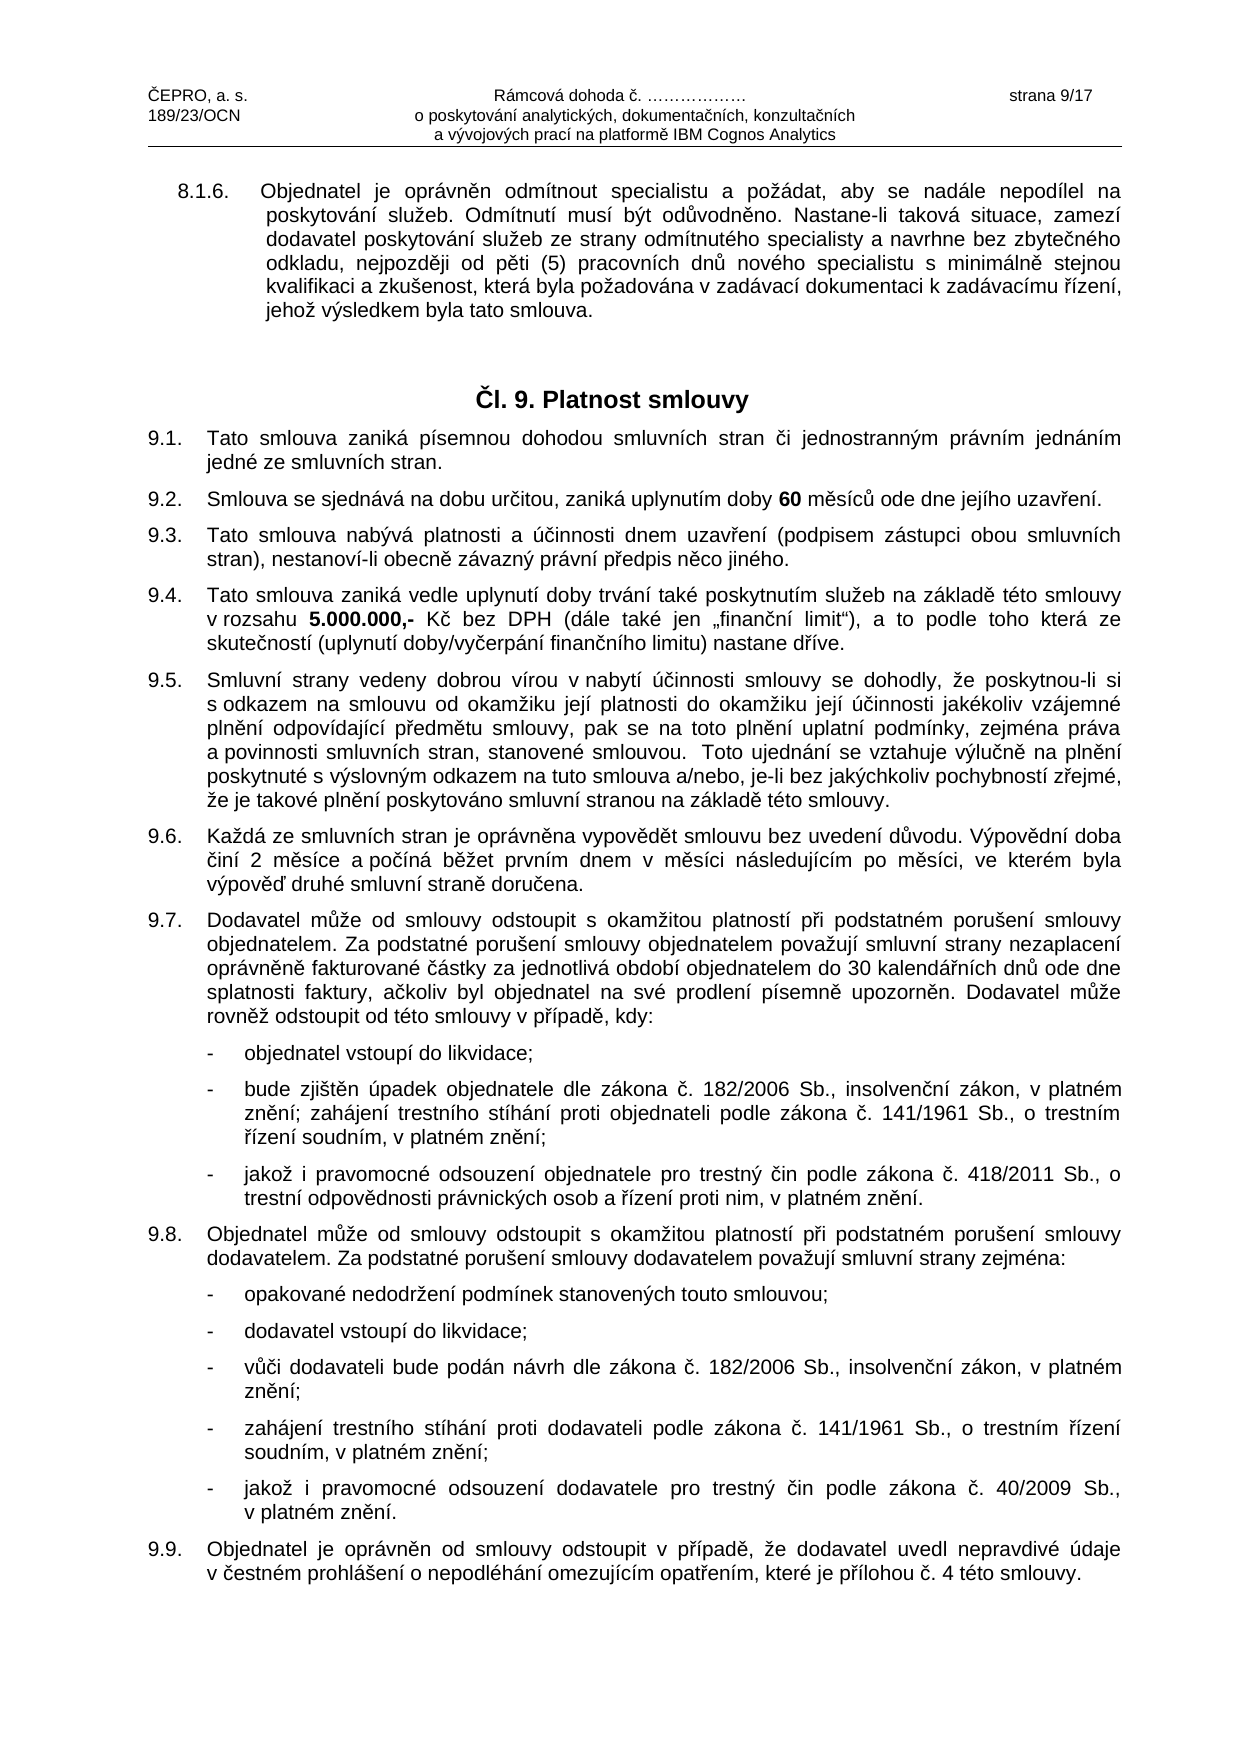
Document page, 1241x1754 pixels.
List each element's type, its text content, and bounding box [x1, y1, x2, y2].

list objednatel vstoupí do likvidace; [207, 1041, 1122, 1064]
text Tato smlouva nabývá platnosti a účinnosti dnem uzavření (podpisem zástupci obou smluvních stran), nestanoví-li obecně závazný právní předpis něco jiného. [148, 523, 1122, 571]
text Smluvní strany vedeny dobrou vírou v nabytí účinnosti smlouvy se dohodly, že poskytnou-li si s odkazem na smlouvu od okamžiku její platnosti do okamžiku její účinnosti jakékoliv vzájemné plnění odpovídající předmětu smlouvy, pak se na toto plnění uplatní podmínky, zejména práva a povinnosti smluvních stran, stanovené smlouvou. Toto ujednání se vztahuje výlučně na plnění poskytnuté s výslovným odkazem na tuto smlouva a/nebo, je-li bez jakýchkoliv pochybností zřejmé, že je takové plnění poskytováno smluvní stranou na základě této smlouvy. [148, 668, 1122, 811]
list vůči dodavateli bude podán návrh dle zákona č. 182/2006 Sb., insolvenční zákon, v platném znění; [207, 1355, 1122, 1403]
text Objednatel může od smlouvy odstoupit s okamžitou platností při podstatném porušení smlouvy dodavatelem. Za podstatné porušení smlouvy dodavatelem považují smluvní strany zejména: [148, 1222, 1122, 1270]
text Tato smlouva zaniká písemnou dohodou smluvních stran či jednostranným právním jednáním jedné ze smluvních stran. [148, 426, 1122, 474]
list bude zjištěn úpadek objednatele dle zákona č. 182/2006 Sb., insolvenční zákon, v platném znění; zahájení trestního stíhání proti objednateli podle zákona č. 141/1961 Sb., o trestním řízení soudním, v platném znění; [207, 1077, 1122, 1149]
text Objednatel je oprávněn od smlouvy odstoupit v případě, že dodavatel uvedl nepravdivé údaje v čestném prohlášení o nepodléhání omezujícím opatřením, které je přílohou č. 4 této smlouvy. [148, 1536, 1122, 1584]
text Smlouva se sjednává na dobu určitou, zaniká uplynutím doby 60 měsíců ode dne jejího uzavření. [148, 486, 1122, 510]
text Tato smlouva zaniká vedle uplynutí doby trvání také poskytnutím služeb na základě této smlouvy v rozsahu 5.000.000,- Kč bez DPH (dále také jen „finanční limit“), a to podle toho která ze skutečností (uplynutí doby/vyčerpání finančního limitu) nastane dříve. [148, 583, 1122, 655]
list zahájení trestního stíhání proti dodavateli podle zákona č. 141/1961 Sb., o trestním řízení soudním, v platném znění; [207, 1416, 1122, 1463]
text Každá ze smluvních stran je oprávněna vypovědět smlouvu bez uvedení důvodu. Výpovědní doba činí 2 měsíce a počíná běžet prvním dnem v měsíci následujícím po měsíci, ve kterém byla výpověď druhé smluvní straně doručena. [148, 824, 1122, 896]
text Platnost smlouvy [102, 385, 1122, 413]
list jakož i pravomocné odsouzení dodavatele pro trestný čin podle zákona č. 40/2009 Sb., v platném znění. [207, 1476, 1122, 1524]
list opakované nedodržení podmínek stanovených touto smlouvou; [207, 1282, 1122, 1306]
text Dodavatel může od smlouvy odstoupit s okamžitou platností při podstatném porušení smlouvy objednatelem. Za podstatné porušení smlouvy objednatelem považují smluvní strany nezaplacení oprávněně fakturované částky za jednotlivá období objednatelem do 30 kalendářních dnů ode dne splatnosti faktury, ačkoliv byl objednatel na své prodlení písemně upozorněn. Dodavatel může rovněž odstoupit od této smlouvy v případě, kdy: [148, 908, 1122, 1028]
text Objednatel je oprávněn odmítnout specialistu a požádat, aby se nadále nepodílel na poskytování služeb. Odmítnutí musí být odůvodněno. Nastane-li taková situace, zamezí dodavatel poskytování služeb ze strany odmítnutého specialisty a navrhne bez zbytečného odkladu, nejpozději od pěti (5) pracovních dnů nového specialistu s minimálně stejnou kvalifikaci a zkušenost, která byla požadována v zadávací dokumentaci k zadávacímu řízení, jehož výsledkem byla tato smlouva. [177, 178, 1122, 322]
list jakož i pravomocné odsouzení objednatele pro trestný čin podle zákona č. 418/2011 Sb., o trestní odpovědnosti právnických osob a řízení proti nim, v platném znění. [207, 1161, 1122, 1209]
list dodavatel vstoupí do likvidace; [207, 1319, 1122, 1343]
